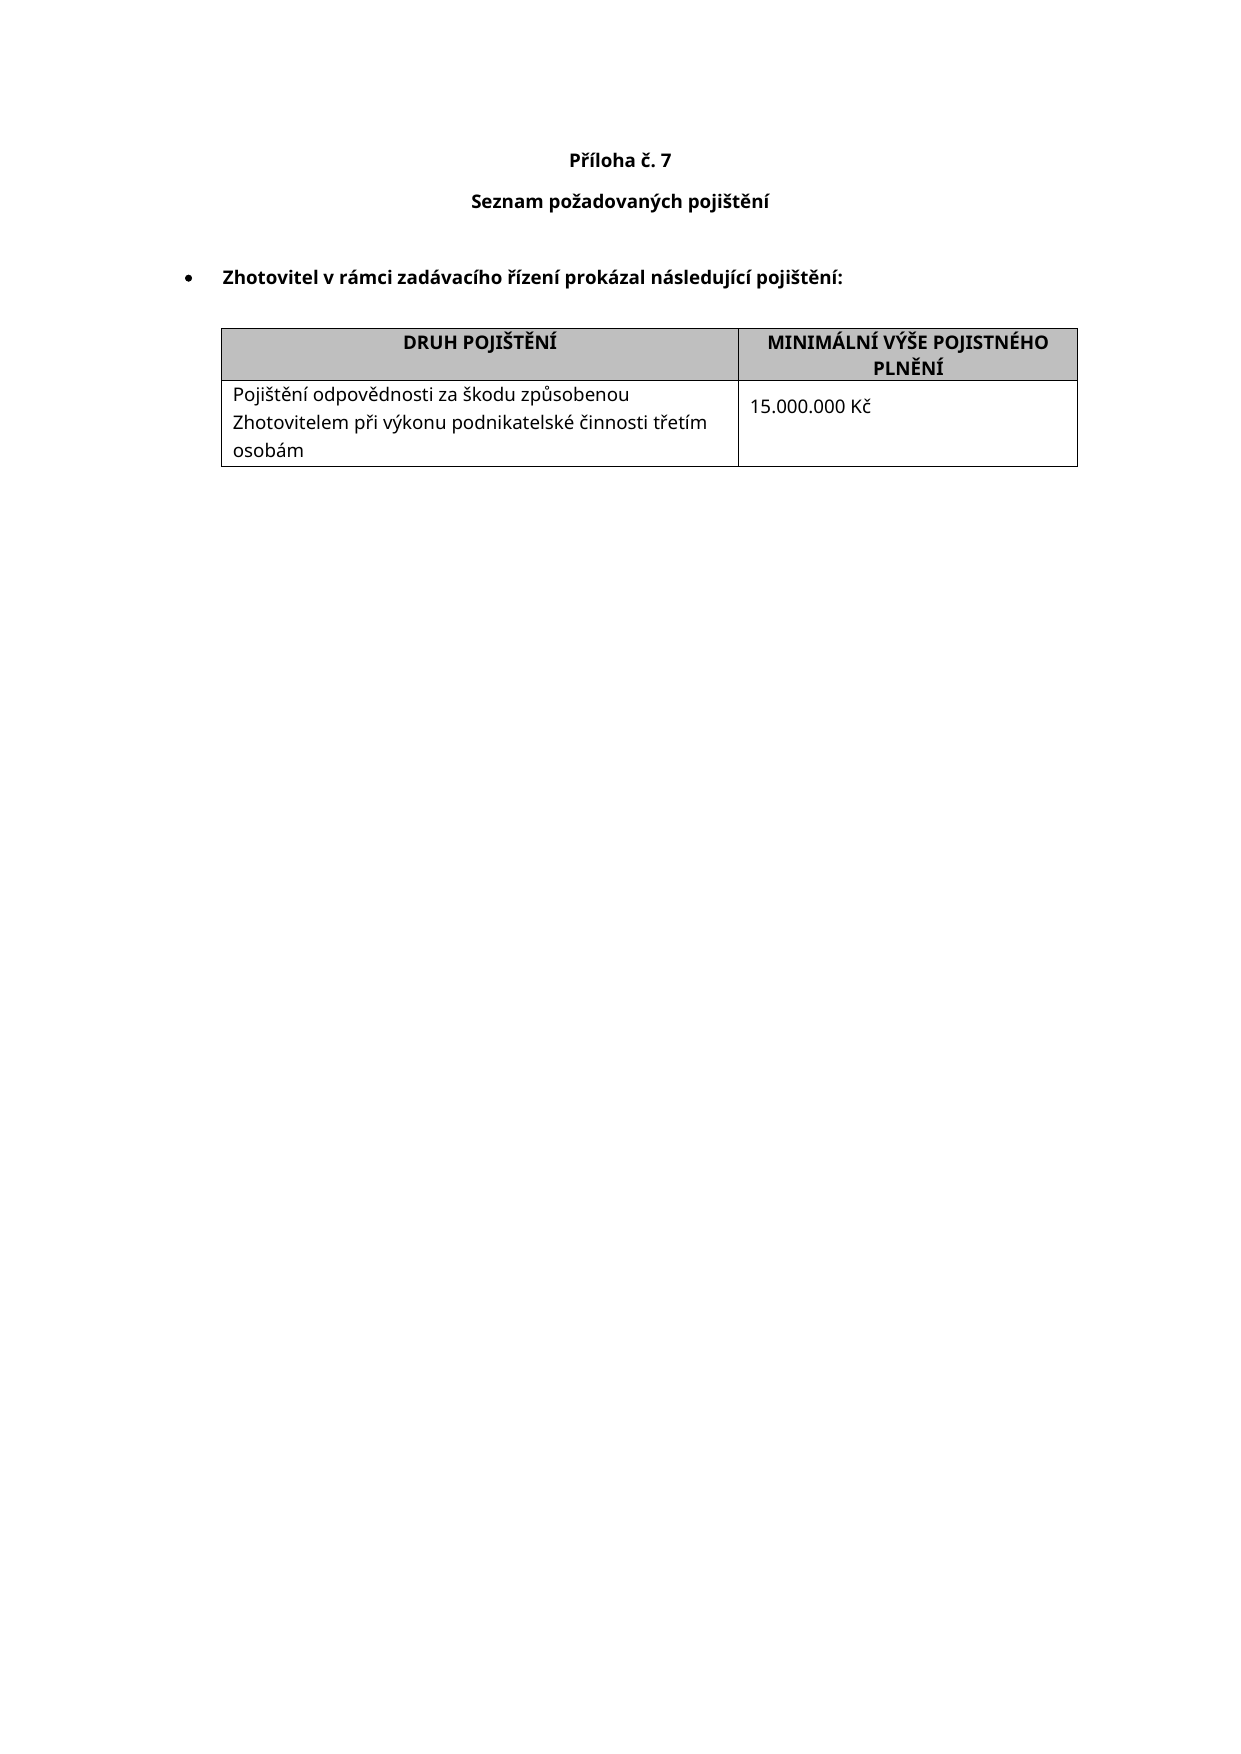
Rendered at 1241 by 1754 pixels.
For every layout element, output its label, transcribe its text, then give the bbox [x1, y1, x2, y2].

list Zhotovitel v rámci zadávacího řízení prokázal následující pojištění: [185, 265, 1093, 290]
table_cell Pojištění odpovědnosti za škodu způsobenou Zhotovitelem při výkonu podnikatelské činnosti třetím osobám [222, 381, 738, 466]
table_cell 15.000.000 Kč [739, 381, 1077, 466]
text Příloha č. 7 [148, 148, 1093, 173]
table_header DRUH POJIŠTĚNÍ [222, 329, 738, 380]
text Seznam požadovaných pojištění [148, 188, 1093, 214]
table_header MINIMÁLNÍ VÝŠE POJISTNÉHO PLNĚNÍ [739, 329, 1077, 380]
